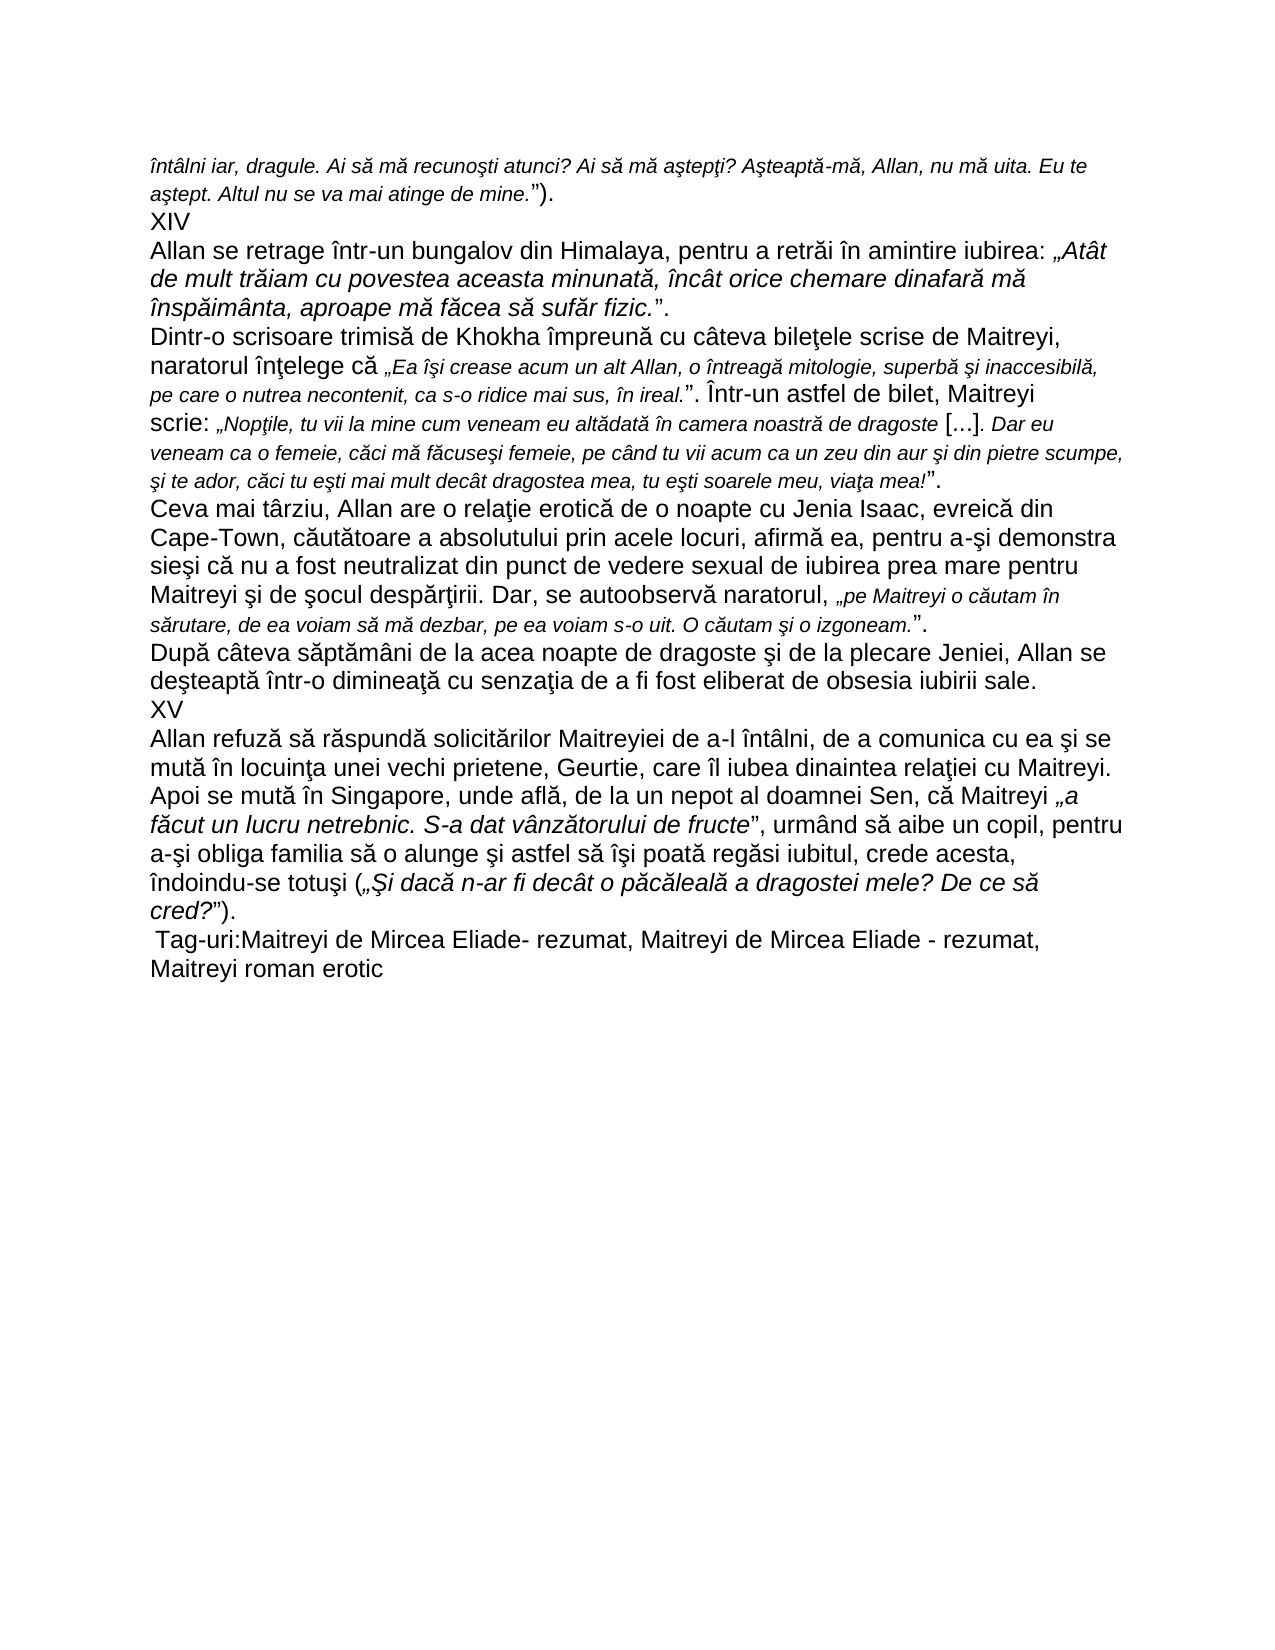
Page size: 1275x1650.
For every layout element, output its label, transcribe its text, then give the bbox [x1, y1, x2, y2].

text XIV [150, 207, 1125, 236]
text După câteva săptămâni de la acea noapte de dragoste şi de la plecare Jeniei, Allan se deşteaptă într-o dimineaţă cu senzaţia de a fi fost eliberat de obsesia iubirii sale. [150, 637, 1125, 695]
text XV [150, 695, 1125, 724]
text Tag-uri:Maitreyi de Mircea Eliade- rezumat, Maitreyi de Mircea Eliade - rezumat, Maitreyi roman erotic [150, 925, 1125, 982]
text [150, 150, 1125, 207]
text Dintr-o scrisoare trimisă de Khokha împreună cu câteva bileţele scrise de Maitreyi, naratorul înţelege că „Ea îşi crease acum un alt Allan, o întreagă mitologie, superbă şi inaccesibilă, pe care o nutrea necontenit, ca s-o ridice mai sus, în ireal.”. Într-un astfel de bilet, Maitreyi scrie: „Nopţile, tu vii la mine cum veneam eu altădată în camera noastră de dragoste [...]. Dar eu veneam ca o femeie, căci mă făcuseşi femeie, pe când tu vii acum ca un zeu din aur şi din pietre scumpe, şi te ador, căci tu eşti mai mult decât dragostea mea, tu eşti soarele meu, viaţa mea!”. [150, 322, 1125, 494]
text Allan refuză să răspundă solicitărilor Maitreyiei de a-l întâlni, de a comunica cu ea şi se mută în locuinţa unei vechi prietene, Geurtie, care îl iubea dinaintea relaţiei cu Maitreyi. Apoi se mută în Singapore, unde află, de la un nepot al doamnei Sen, că Maitreyi „a făcut un lucru netrebnic. S-a dat vânzătorului de fructe”, urmând să aibe un copil, pentru a-şi obliga familia să o alunge şi astfel să îşi poată regăsi iubitul, crede acesta, îndoindu-se totuşi („Şi dacă n-ar fi decât o păcăleală a dragostei mele? De ce să cred?”). [150, 724, 1125, 925]
text Ceva mai târziu, Allan are o relaţie erotică de o noapte cu Jenia Isaac, evreică din Cape-Town, căutătoare a absolutului prin acele locuri, afirmă ea, pentru a-şi demonstra sieşi că nu a fost neutralizat din punct de vedere sexual de iubirea prea mare pentru Maitreyi şi de şocul despărţirii. Dar, se autoobservă naratorul, „pe Maitreyi o căutam în sărutare, de ea voiam să mă dezbar, pe ea voiam s-o uit. O căutam şi o izgoneam.”. [150, 494, 1125, 637]
text Allan se retrage într-un bungalov din Himalaya, pentru a retrăi în amintire iubirea: „Atât de mult trăiam cu povestea aceasta minunată, încât orice chemare dinafară mă înspăimânta, aproape mă făcea să sufăr fizic.”. [150, 236, 1125, 322]
